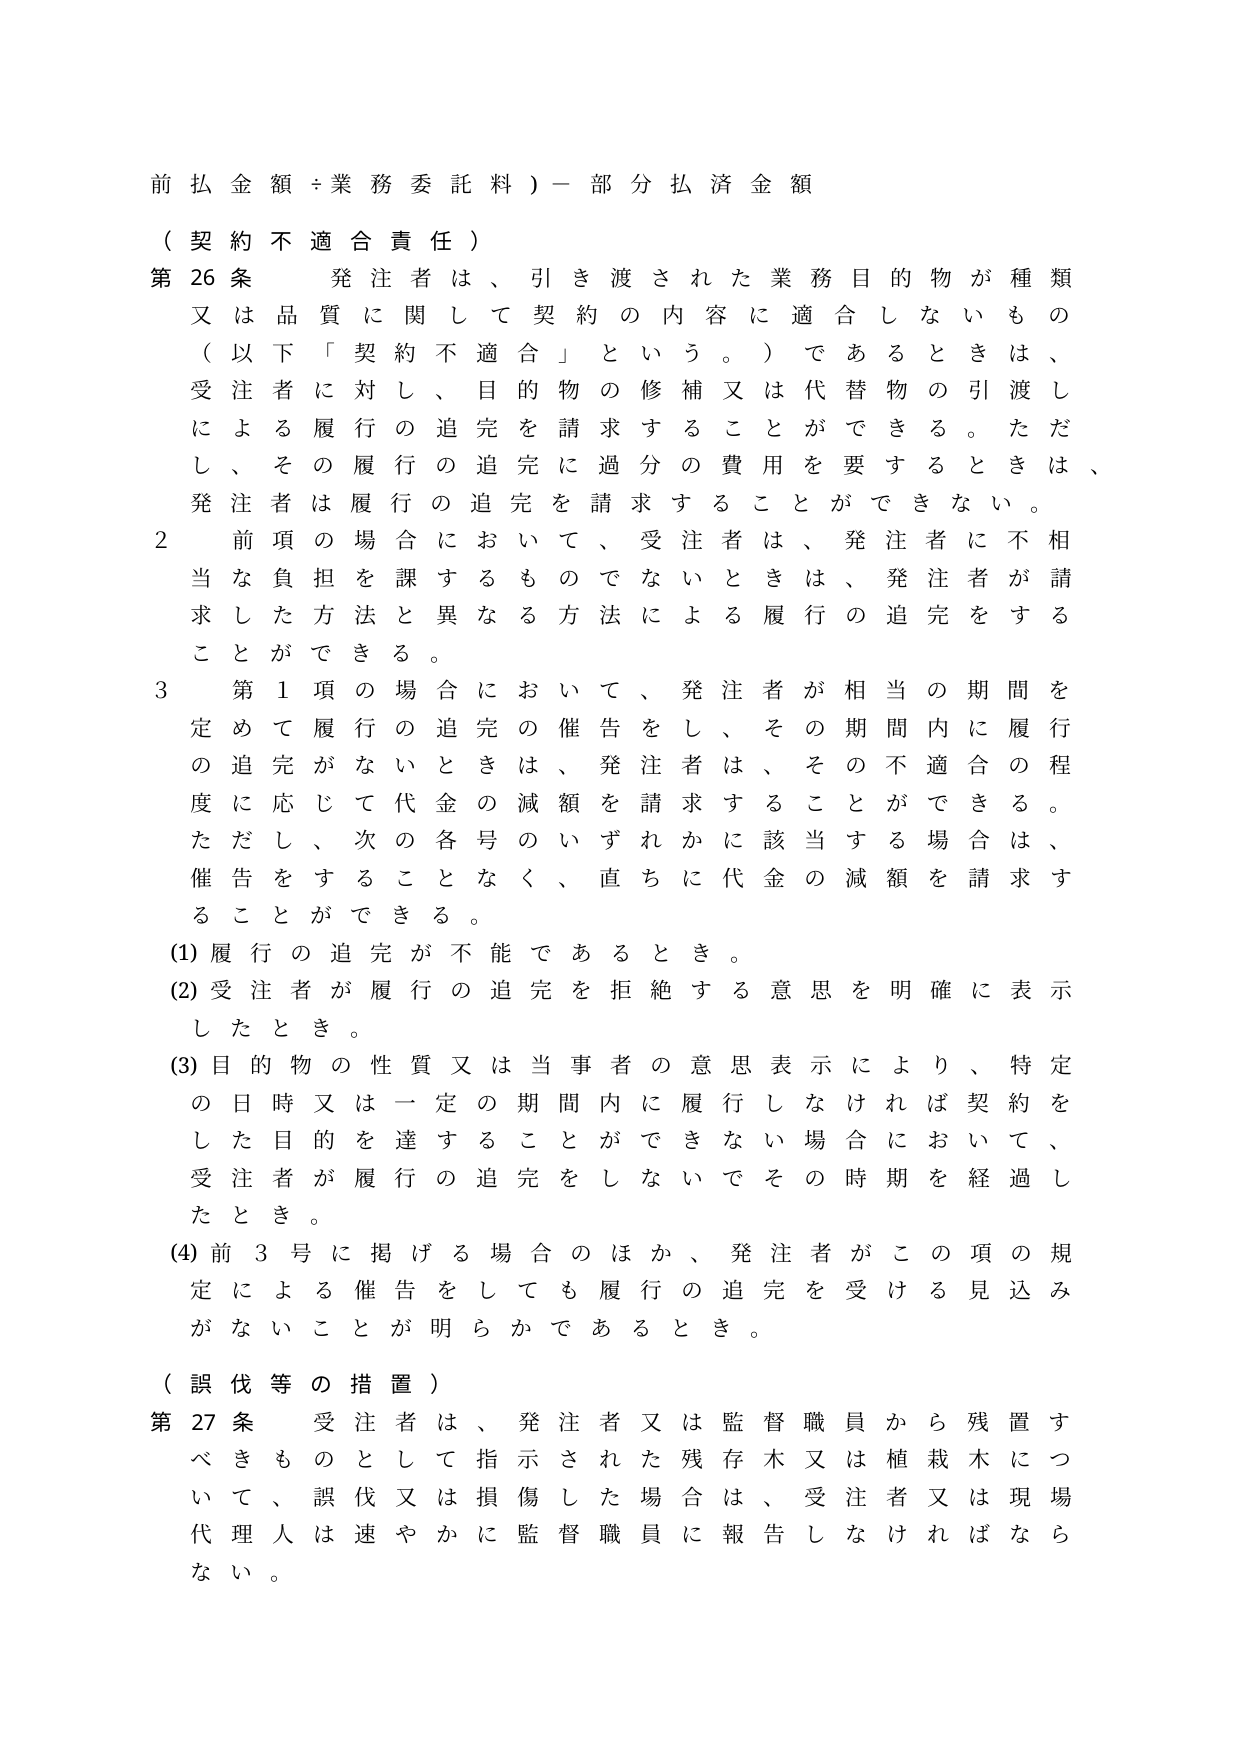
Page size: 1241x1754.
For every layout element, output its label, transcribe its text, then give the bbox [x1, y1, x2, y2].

text （誤伐等の措置） [150, 1364, 1090, 1402]
text (1) 履行の追完が不能であるとき。 [164, 933, 1090, 971]
text (4) 前３号に掲げる場合のほか、発注者がこの項の規定による催告をしても履行の追完を受ける見込みがないことが明らかであるとき。 [164, 1233, 1090, 1346]
text (3) 目的物の性質又は当事者の意思表示により、特定の日時又は一定の期間内に履行しなければ契約をした目的を達することができない場合において、受注者が履行の追完をしないでその時期を経過したとき。 [164, 1046, 1090, 1233]
text 第26条 発注者は、引き渡された業務目的物が種類又は品質に関して契約の内容に適合しないもの（以下「契約不適合」という。）であるときは、受注者に対し、目的物の修補又は代替物の引渡しによる履行の追完を請求することができる。ただし、その履行の追完に過分の費用を要するときは、発注者は履行の追完を請求することができない。 [150, 258, 1090, 521]
text ２ 前項の場合において、受注者は、発注者に不相当な負担を課するものでないときは、発注者が請求した方法と異なる方法による履行の追完をすることができる。 [150, 521, 1090, 671]
text (2) 受注者が履行の追完を拒絶する意思を明確に表示したとき。 [164, 971, 1090, 1046]
text ３ 第１項の場合において、発注者が相当の期間を定めて履行の追完の催告をし、その期間内に履行の追完がないときは、発注者は、その不適合の程度に応じて代金の減額を請求することができる。ただし、次の各号のいずれかに該当する場合は、催告をすることなく、直ちに代金の減額を請求することができる。 [150, 671, 1090, 933]
text （契約不適合責任） [150, 221, 1090, 258]
text 第27条 受注者は、発注者又は監督職員から残置すべきものとして指示された残存木又は植栽木について、誤伐又は損傷した場合は、受注者又は現場代理人は速やかに監督職員に報告しなければならない。 [150, 1402, 1090, 1589]
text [150, 164, 1090, 202]
